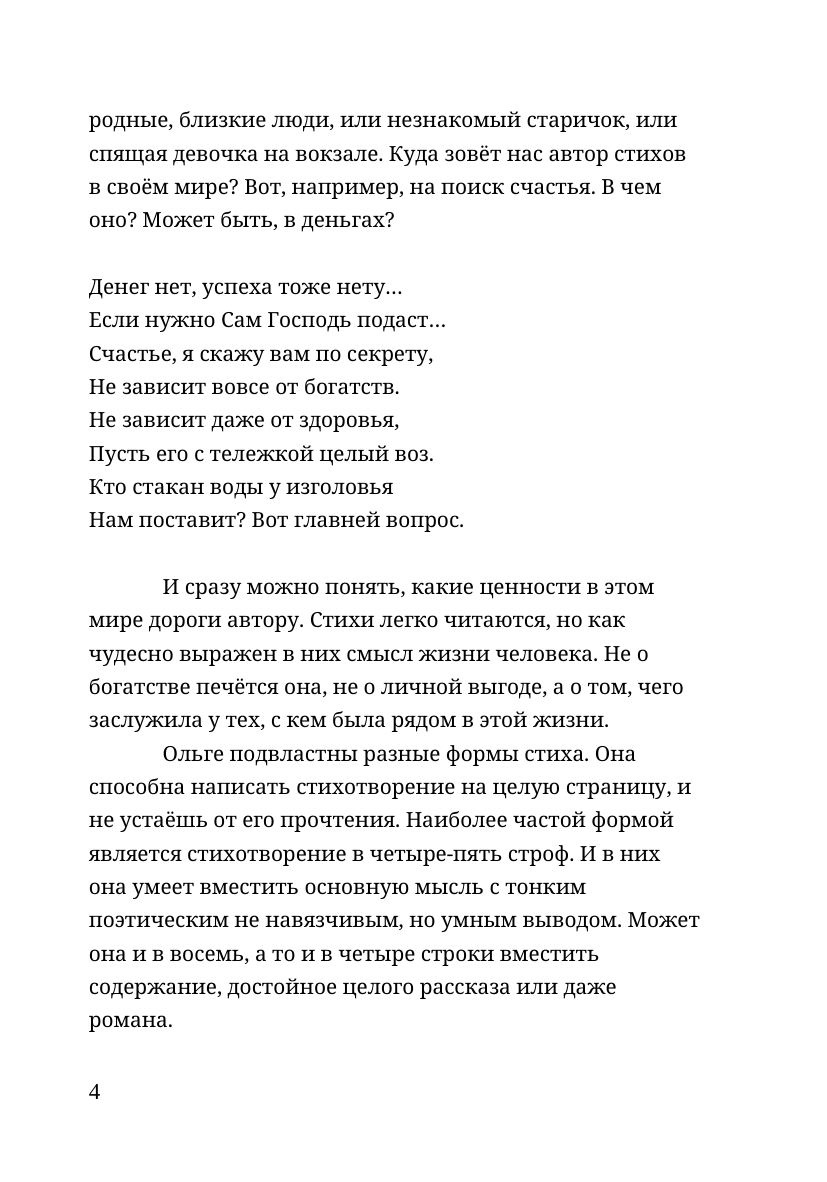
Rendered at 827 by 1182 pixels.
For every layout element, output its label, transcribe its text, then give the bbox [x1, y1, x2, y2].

text И сразу можно понять, какие ценности в этом мире дороги автору. Стихи легко читаются, но как чудесно выражен в них смысл жизни человека. Не о богатстве печётся она, не о личной выгоде, а о том, чего заслужила у тех, с кем была рядом в этой жизни. [89, 567, 703, 734]
text Нам поставит? Вот главней вопрос. [89, 500, 703, 534]
text Не зависит даже от здоровья, [89, 400, 703, 434]
text Счастье, я скажу вам по секрету, [89, 334, 703, 367]
text Ольге подвластны разные формы стиха. Она способна написать стихотворение на целую страницу, и не устаёшь от его прочтения. Наиболее частой формой является стихотворение в четыре-пять строф. И в них она умеет вместить основную мысль с тонким поэтическим не навязчивым, но умным выводом. Может она и в восемь, а то и в четыре строки вместить содержание, достойное целого рассказа или даже романа. [89, 734, 703, 1034]
text Если нужно Сам Господь подаст… [89, 300, 703, 334]
text Кто стакан воды у изголовья [89, 467, 703, 500]
text Пусть его с тележкой целый воз. [89, 434, 703, 467]
text Денег нет, успеха тоже нету… [89, 267, 703, 300]
text Не зависит вовсе от богатств. [89, 367, 703, 400]
